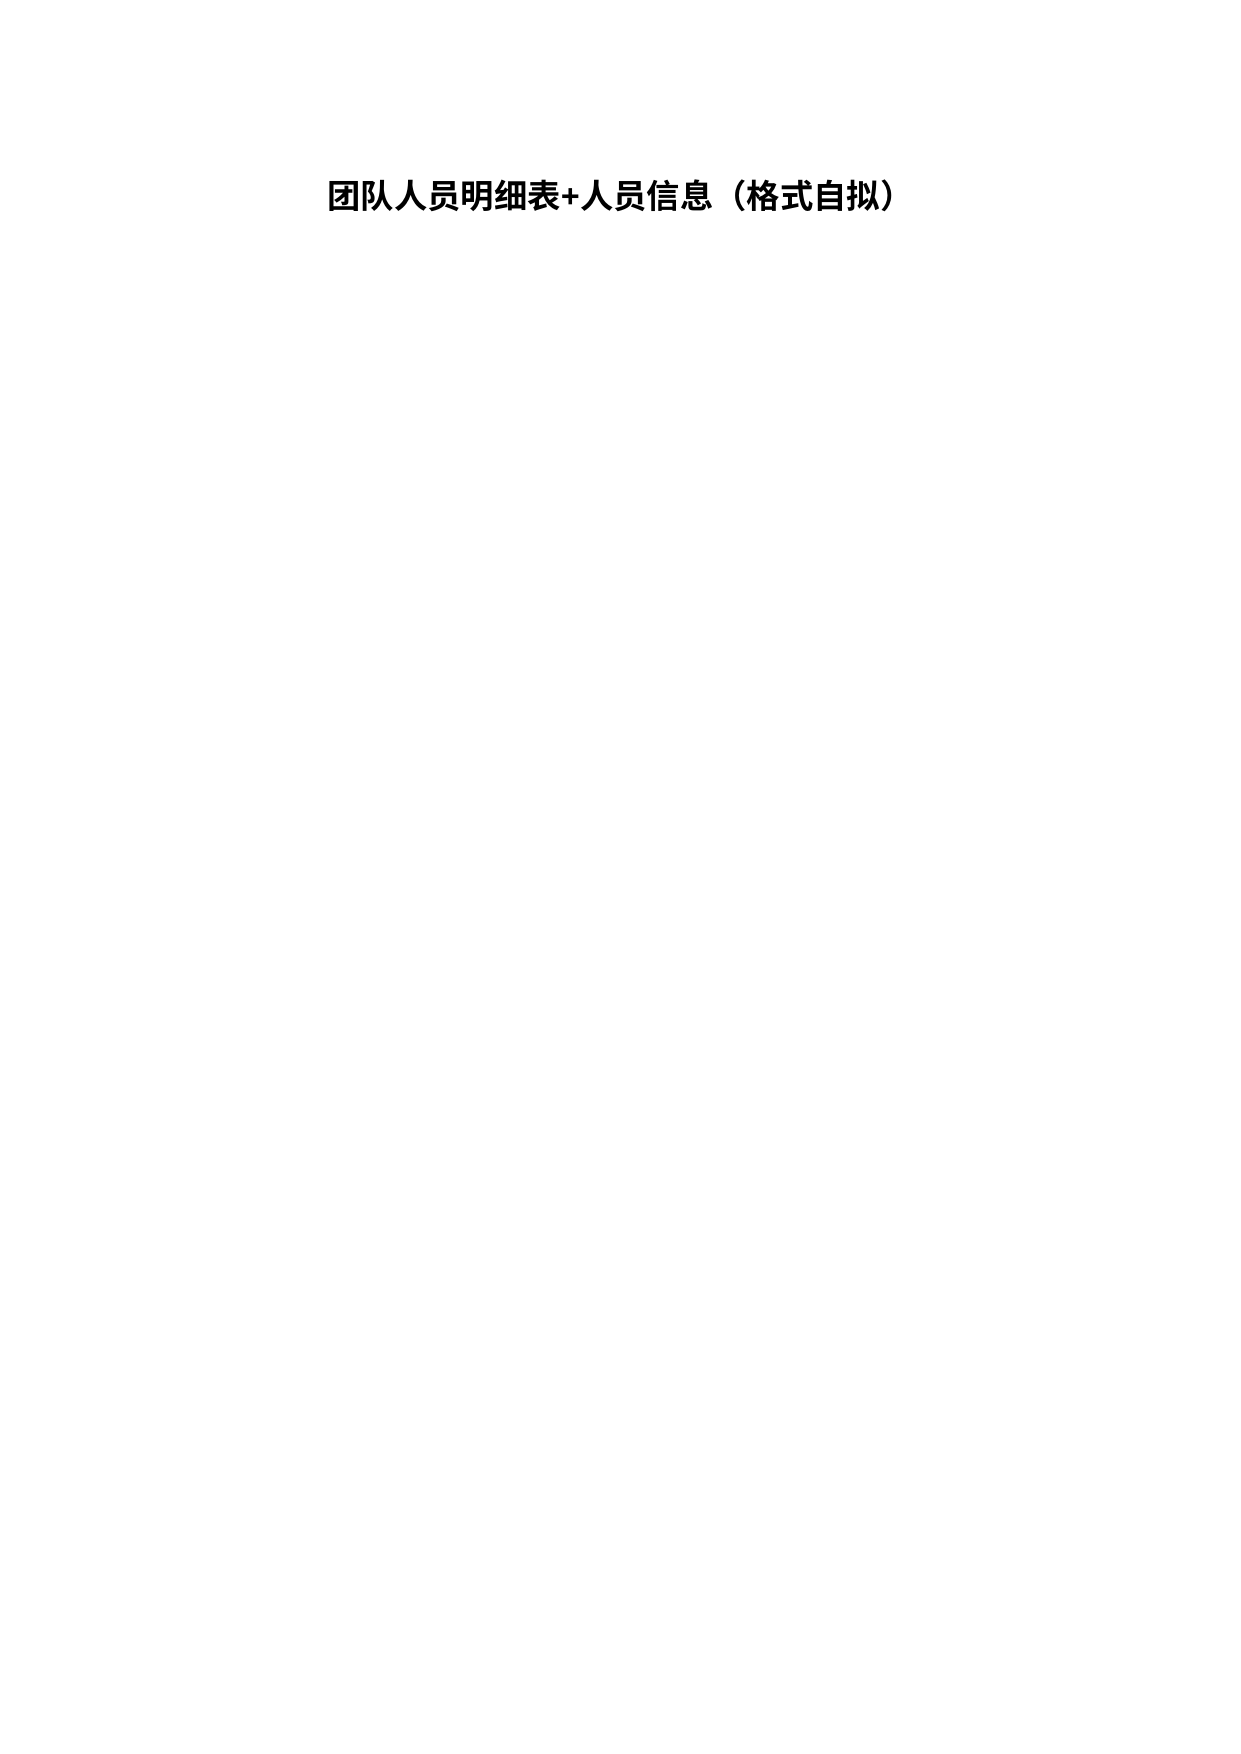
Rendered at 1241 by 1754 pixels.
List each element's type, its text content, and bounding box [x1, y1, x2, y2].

text 团队人员明细表+人员信息（格式自拟） [187, 162, 1053, 227]
